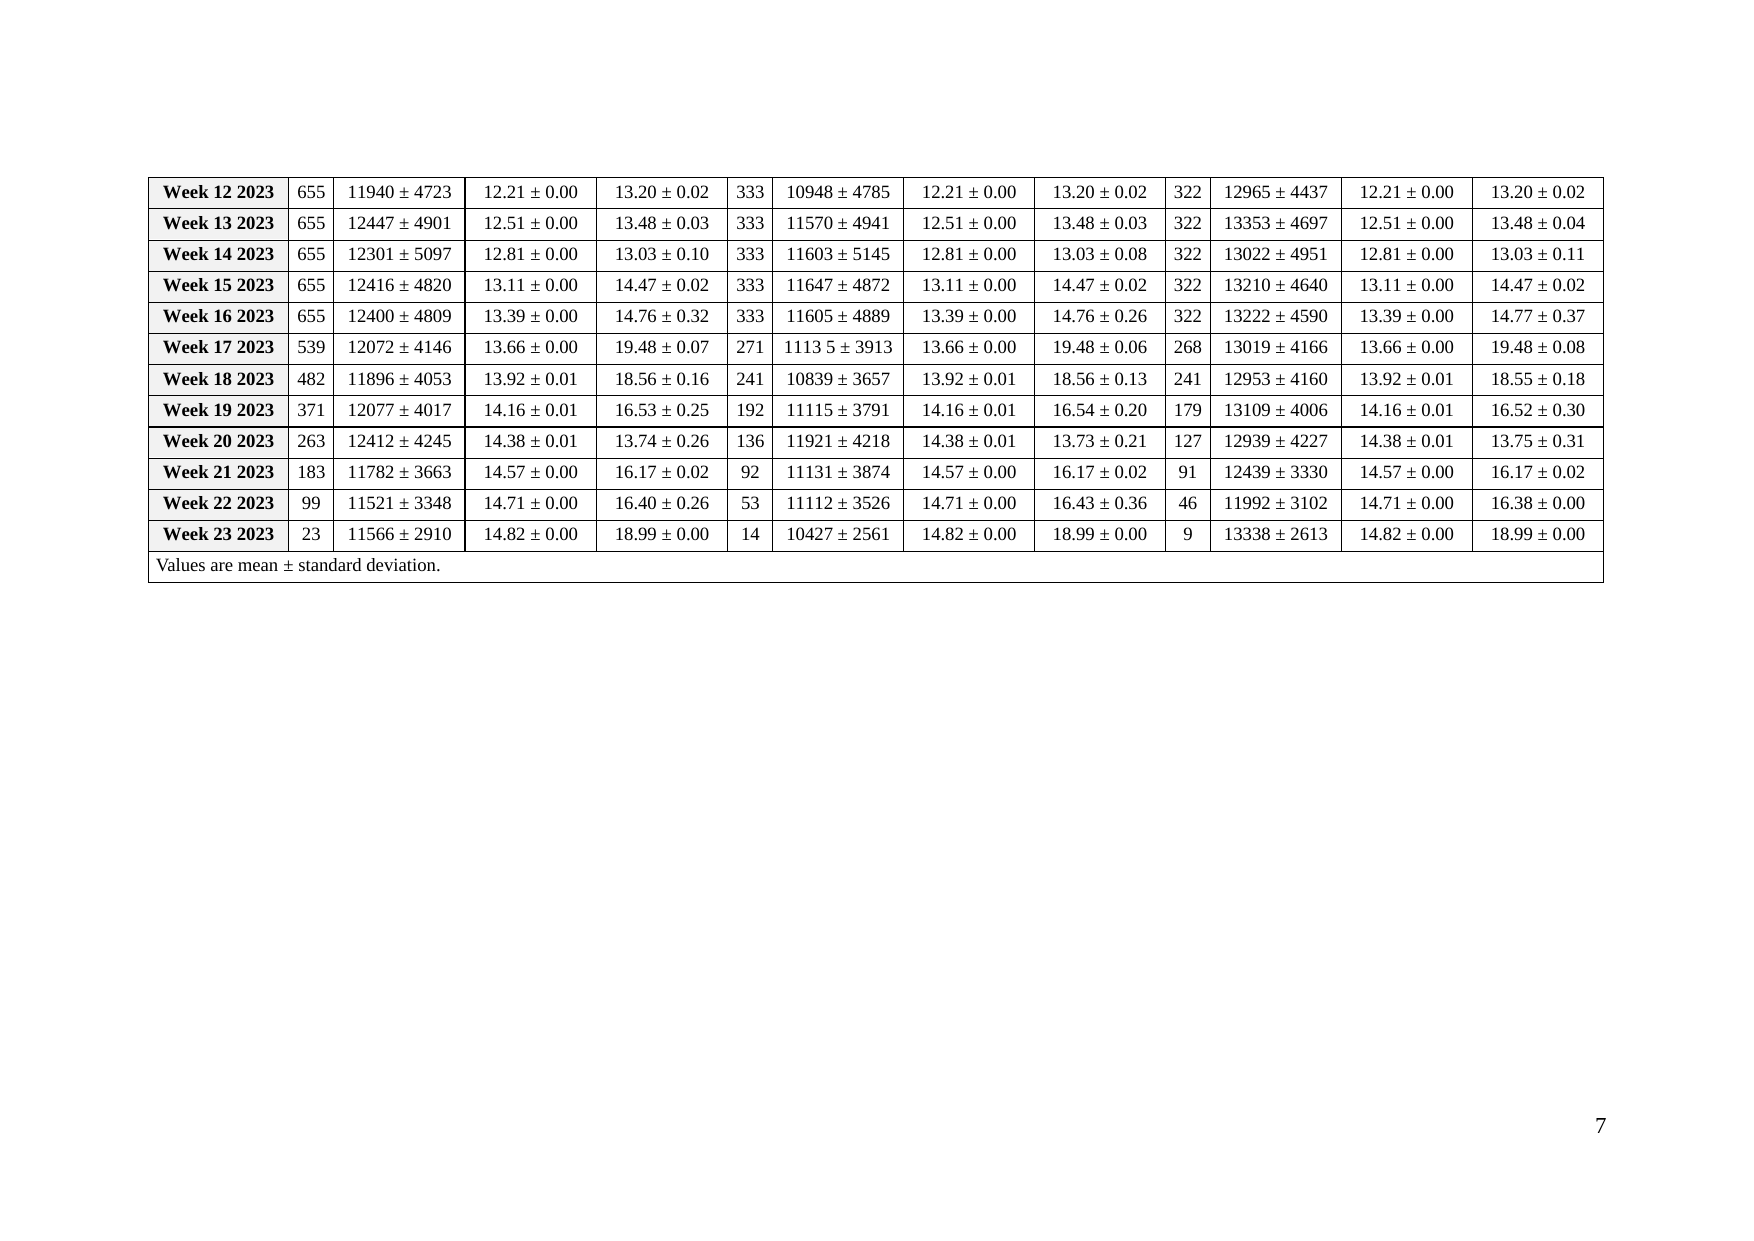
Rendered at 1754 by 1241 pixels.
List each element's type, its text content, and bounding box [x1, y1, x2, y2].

table_cell 10839 ± 3657 [773, 365, 903, 395]
table_cell 322 [1166, 178, 1210, 208]
table_cell 16.53 ± 0.25 [597, 396, 727, 426]
table_cell 12.51 ± 0.00 [1342, 209, 1472, 239]
table_cell 136 [728, 428, 772, 457]
table_cell 14.47 ± 0.02 [597, 272, 727, 302]
table_cell 13.20 ± 0.02 [1473, 178, 1603, 208]
table_cell 14.16 ± 0.01 [904, 396, 1034, 426]
table_cell Week 13 2023 [149, 209, 288, 239]
table_cell 12447 ± 4901 [334, 209, 464, 239]
table_cell Week 12 2023 [149, 178, 288, 208]
table_cell 10427 ± 2561 [773, 521, 903, 551]
table_cell 12.81 ± 0.00 [466, 241, 596, 271]
table_cell Values are mean ± standard deviation. [149, 552, 1603, 582]
table_cell Week 14 2023 [149, 241, 288, 271]
table_cell 16.17 ± 0.02 [597, 459, 727, 489]
table_cell 12400 ± 4809 [334, 303, 464, 333]
table_cell 655 [289, 178, 333, 208]
table_cell 13210 ± 4640 [1211, 272, 1341, 302]
table_cell 16.17 ± 0.02 [1473, 459, 1603, 489]
table_cell 539 [289, 334, 333, 364]
table_cell 322 [1166, 272, 1210, 302]
table_cell 14.16 ± 0.01 [1342, 396, 1472, 426]
table_cell 13.48 ± 0.03 [1035, 209, 1165, 239]
table_cell 13.11 ± 0.00 [466, 272, 596, 302]
table_cell 241 [1166, 365, 1210, 395]
table_cell 14 [728, 521, 772, 551]
table_cell 16.40 ± 0.26 [597, 490, 727, 520]
table_cell 13.11 ± 0.00 [904, 272, 1034, 302]
table_cell 18.99 ± 0.00 [597, 521, 727, 551]
table_cell 12.21 ± 0.00 [1342, 178, 1472, 208]
table_cell Week 20 2023 [149, 428, 288, 457]
table_cell 13.66 ± 0.00 [466, 334, 596, 364]
table_cell 16.38 ± 0.00 [1473, 490, 1603, 520]
table_cell Week 19 2023 [149, 396, 288, 426]
table_cell 371 [289, 396, 333, 426]
table_cell 192 [728, 396, 772, 426]
table_cell 241 [728, 365, 772, 395]
table_cell 14.38 ± 0.01 [466, 428, 596, 457]
table_cell 12.21 ± 0.00 [904, 178, 1034, 208]
table_cell 99 [289, 490, 333, 520]
table_cell 13.92 ± 0.01 [904, 365, 1034, 395]
table_cell 18.55 ± 0.18 [1473, 365, 1603, 395]
table_cell 12.81 ± 0.00 [904, 241, 1034, 271]
table_cell 12965 ± 4437 [1211, 178, 1341, 208]
table_cell 11603 ± 5145 [773, 241, 903, 271]
table_cell 11992 ± 3102 [1211, 490, 1341, 520]
table_cell 14.47 ± 0.02 [1035, 272, 1165, 302]
table_cell 12072 ± 4146 [334, 334, 464, 364]
table_cell 13.92 ± 0.01 [1342, 365, 1472, 395]
table_cell 14.76 ± 0.32 [597, 303, 727, 333]
table_cell 11521 ± 3348 [334, 490, 464, 520]
table_cell 333 [728, 241, 772, 271]
table_cell 16.52 ± 0.30 [1473, 396, 1603, 426]
table_cell 14.71 ± 0.00 [904, 490, 1034, 520]
table_cell 13.20 ± 0.02 [1035, 178, 1165, 208]
table_cell 9 [1166, 521, 1210, 551]
table_cell 16.54 ± 0.20 [1035, 396, 1165, 426]
table_cell 12301 ± 5097 [334, 241, 464, 271]
table_cell Week 17 2023 [149, 334, 288, 364]
table_cell 13.48 ± 0.03 [597, 209, 727, 239]
table_cell 12.21 ± 0.00 [466, 178, 596, 208]
table_cell 19.48 ± 0.07 [597, 334, 727, 364]
table_cell 14.57 ± 0.00 [904, 459, 1034, 489]
table_cell 14.38 ± 0.01 [904, 428, 1034, 457]
table_cell 13022 ± 4951 [1211, 241, 1341, 271]
table_cell 179 [1166, 396, 1210, 426]
table_cell 14.76 ± 0.26 [1035, 303, 1165, 333]
table_cell 46 [1166, 490, 1210, 520]
table_cell 11115 ± 3791 [773, 396, 903, 426]
table_cell 23 [289, 521, 333, 551]
table_cell 16.17 ± 0.02 [1035, 459, 1165, 489]
table_cell 14.57 ± 0.00 [1342, 459, 1472, 489]
table_cell 11940 ± 4723 [334, 178, 464, 208]
table_cell 14.71 ± 0.00 [466, 490, 596, 520]
table_cell 12412 ± 4245 [334, 428, 464, 457]
table_cell 13.20 ± 0.02 [597, 178, 727, 208]
table_cell 13.03 ± 0.10 [597, 241, 727, 271]
table_cell 333 [728, 303, 772, 333]
table_cell 13.11 ± 0.00 [1342, 272, 1472, 302]
table_cell 19.48 ± 0.06 [1035, 334, 1165, 364]
table_cell 13222 ± 4590 [1211, 303, 1341, 333]
table_cell 13.75 ± 0.31 [1473, 428, 1603, 457]
table_cell 14.47 ± 0.02 [1473, 272, 1603, 302]
table_cell 11570 ± 4941 [773, 209, 903, 239]
table_cell 263 [289, 428, 333, 457]
table_cell 183 [289, 459, 333, 489]
table_cell 655 [289, 241, 333, 271]
table_cell 13.66 ± 0.00 [904, 334, 1034, 364]
table_cell Week 16 2023 [149, 303, 288, 333]
table_cell 12439 ± 3330 [1211, 459, 1341, 489]
table_cell Week 18 2023 [149, 365, 288, 395]
table_cell 13.03 ± 0.08 [1035, 241, 1165, 271]
table_cell 18.56 ± 0.16 [597, 365, 727, 395]
table_cell 18.99 ± 0.00 [1473, 521, 1603, 551]
table_cell 14.82 ± 0.00 [904, 521, 1034, 551]
table_cell 18.99 ± 0.00 [1035, 521, 1165, 551]
table_cell 13.66 ± 0.00 [1342, 334, 1472, 364]
table_cell 11782 ± 3663 [334, 459, 464, 489]
table_cell 333 [728, 209, 772, 239]
table_cell 482 [289, 365, 333, 395]
table_cell Week 22 2023 [149, 490, 288, 520]
table_cell 11112 ± 3526 [773, 490, 903, 520]
table_cell 12.81 ± 0.00 [1342, 241, 1472, 271]
table_cell 10948 ± 4785 [773, 178, 903, 208]
table_cell Week 21 2023 [149, 459, 288, 489]
table_cell 13.74 ± 0.26 [597, 428, 727, 457]
table_cell 13353 ± 4697 [1211, 209, 1341, 239]
table_cell 655 [289, 209, 333, 239]
table_cell 12953 ± 4160 [1211, 365, 1341, 395]
table_cell 13.73 ± 0.21 [1035, 428, 1165, 457]
table_cell 14.82 ± 0.00 [1342, 521, 1472, 551]
table_cell 13.39 ± 0.00 [1342, 303, 1472, 333]
table_cell 322 [1166, 241, 1210, 271]
table_cell 12.51 ± 0.00 [904, 209, 1034, 239]
table_cell 18.56 ± 0.13 [1035, 365, 1165, 395]
table_cell 655 [289, 272, 333, 302]
table_cell 14.16 ± 0.01 [466, 396, 596, 426]
table_cell 11896 ± 4053 [334, 365, 464, 395]
table_cell Week 15 2023 [149, 272, 288, 302]
table_cell 333 [728, 178, 772, 208]
table_cell 13.39 ± 0.00 [904, 303, 1034, 333]
table_cell 13.48 ± 0.04 [1473, 209, 1603, 239]
table_cell 92 [728, 459, 772, 489]
table_cell 13.03 ± 0.11 [1473, 241, 1603, 271]
table_cell Week 23 2023 [149, 521, 288, 551]
table_cell 14.71 ± 0.00 [1342, 490, 1472, 520]
table_cell 14.77 ± 0.37 [1473, 303, 1603, 333]
table_cell 12.51 ± 0.00 [466, 209, 596, 239]
table_cell 13019 ± 4166 [1211, 334, 1341, 364]
table_cell 14.57 ± 0.00 [466, 459, 596, 489]
table_cell 322 [1166, 209, 1210, 239]
table_cell 13.39 ± 0.00 [466, 303, 596, 333]
table_cell 16.43 ± 0.36 [1035, 490, 1165, 520]
table_cell 11647 ± 4872 [773, 272, 903, 302]
table_cell 268 [1166, 334, 1210, 364]
table_cell 91 [1166, 459, 1210, 489]
table_cell 13109 ± 4006 [1211, 396, 1341, 426]
table_cell 14.38 ± 0.01 [1342, 428, 1472, 457]
table_cell 14.82 ± 0.00 [466, 521, 596, 551]
table_cell 322 [1166, 303, 1210, 333]
table_cell 53 [728, 490, 772, 520]
table_cell 12939 ± 4227 [1211, 428, 1341, 457]
table_cell 19.48 ± 0.08 [1473, 334, 1603, 364]
table_cell 11921 ± 4218 [773, 428, 903, 457]
table_cell 12416 ± 4820 [334, 272, 464, 302]
table_cell 11131 ± 3874 [773, 459, 903, 489]
table_cell 127 [1166, 428, 1210, 457]
table_cell 11566 ± 2910 [334, 521, 464, 551]
table_cell 13.92 ± 0.01 [466, 365, 596, 395]
table_cell 12077 ± 4017 [334, 396, 464, 426]
table_cell 655 [289, 303, 333, 333]
table_cell 1113 5 ± 3913 [773, 334, 903, 364]
table_cell 271 [728, 334, 772, 364]
table_cell 13338 ± 2613 [1211, 521, 1341, 551]
table_cell 333 [728, 272, 772, 302]
table_cell 11605 ± 4889 [773, 303, 903, 333]
